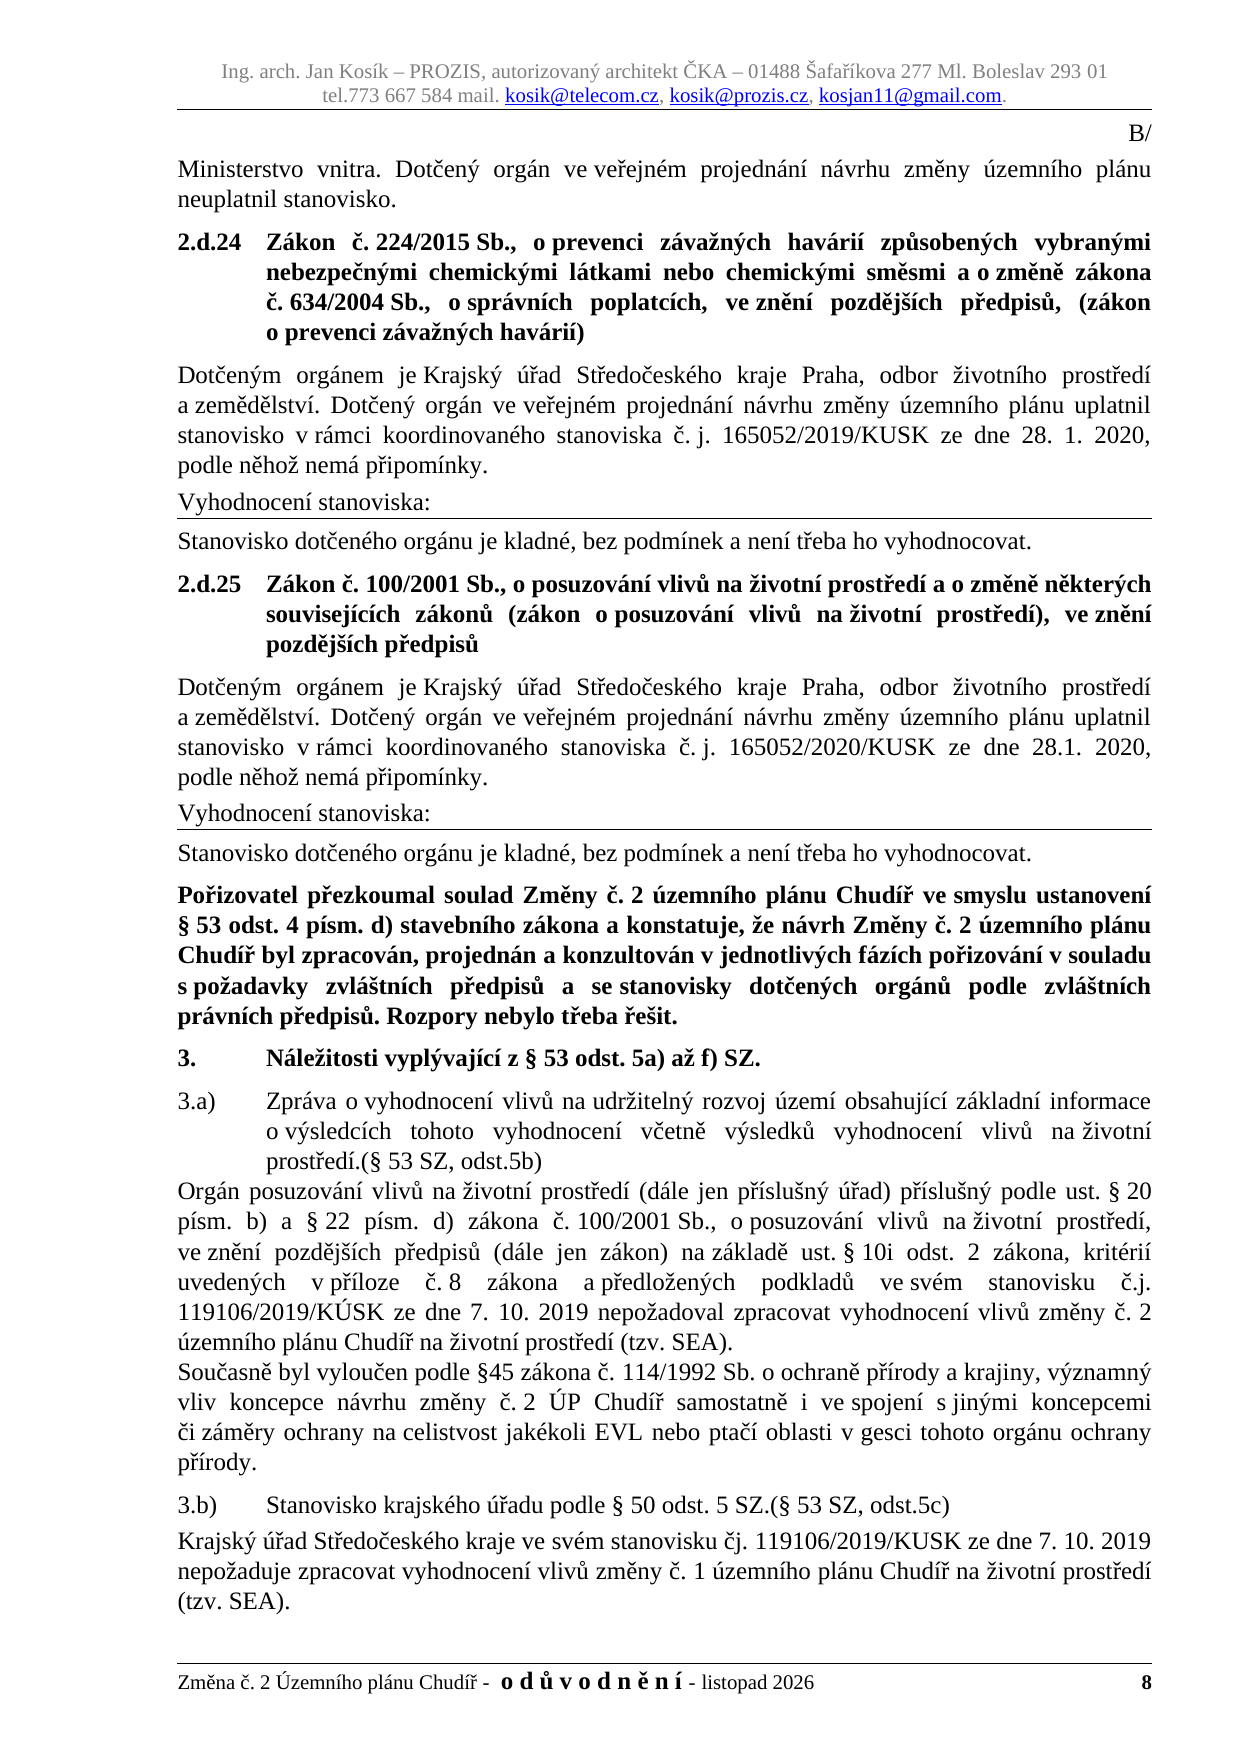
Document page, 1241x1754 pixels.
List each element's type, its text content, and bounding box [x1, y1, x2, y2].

text Stanovisko dotčeného orgánu je kladné, bez podmínek a není třeba ho vyhodnocovat. [177, 838, 1152, 867]
text Vyhodnocení stanoviska: [177, 798, 1152, 829]
text Dotčeným orgánem je Krajský úřad Středočeského kraje Praha, odbor životního prostředí a zemědělství. Dotčený orgán ve veřejném projednání návrhu změny územního plánu uplatnil stanovisko v rámci koordinovaného stanoviska č. j. 165052/2019/KUSK ze dne 28. 1. 2020, podle něhož nemá připomínky. [177, 360, 1152, 479]
list Zákon č. 100/2001 Sb., o posuzování vlivů na životní prostředí a o změně některých souvisejících zákonů (zákon o posuzování vlivů na životní prostředí), ve znění pozdějších předpisů [177, 569, 1152, 658]
text 3.b) Stanovisko krajského úřadu podle § 50 odst. 5 SZ.(§ 53 SZ, odst.5c) [177, 1490, 1152, 1519]
list Zákon č. 224/2015 Sb., o prevenci závažných havárií způsobených vybranými nebezpečnými chemickými látkami nebo chemickými směsmi a o změně zákona č. 634/2004 Sb., o správních poplatcích, ve znění pozdějších předpisů, (zákon o prevenci závažných havárií) [177, 227, 1152, 346]
text B/ [177, 118, 1152, 147]
text 3.a) Zpráva o vyhodnocení vlivů na udržitelný rozvoj území obsahující základní informace o výsledcích tohoto vyhodnocení včetně výsledků vyhodnocení vlivů na životní prostředí.(§ 53 SZ, odst.5b) [177, 1086, 1152, 1175]
text Stanovisko dotčeného orgánu je kladné, bez podmínek a není třeba ho vyhodnocovat. [177, 526, 1152, 555]
text Pořizovatel přezkoumal soulad Změny č. 2 územního plánu Chudíř ve smyslu ustanovení § 53 odst. 4 písm. d) stavebního zákona a konstatuje, že návrh Změny č. 2 územního plánu Chudíř byl zpracován, projednán a konzultován v jednotlivých fázích pořizování v souladu s požadavky zvláštních předpisů a se stanovisky dotčených orgánů podle zvláštních právních předpisů. Rozpory nebylo třeba řešit. [177, 880, 1152, 1029]
text Současně byl vyloučen podle §45 zákona č. 114/1992 Sb. o ochraně přírody a krajiny, významný vliv koncepce návrhu změny č. 2 ÚP Chudíř samostatně i ve spojení s jinými koncepcemi či záměry ochrany na celistvost jakékoli EVL nebo ptačí oblasti v gesci tohoto orgánu ochrany přírody. [177, 1357, 1152, 1476]
text Krajský úřad Středočeského kraje ve svém stanovisku čj. 119106/2019/KUSK ze dne 7. 10. 2019 nepožaduje zpracovat vyhodnocení vlivů změny č. 1 územního plánu Chudíř na životní prostředí (tzv. SEA). [177, 1526, 1152, 1615]
text Dotčeným orgánem je Krajský úřad Středočeského kraje Praha, odbor životního prostředí a zemědělství. Dotčený orgán ve veřejném projednání návrhu změny územního plánu uplatnil stanovisko v rámci koordinovaného stanoviska č. j. 165052/2020/KUSK ze dne 28.1. 2020, podle něhož nemá připomínky. [177, 672, 1152, 791]
text Orgán posuzování vlivů na životní prostředí (dále jen příslušný úřad) příslušný podle ust. § 20 písm. b) a § 22 písm. d) zákona č. 100/2001 Sb., o posuzování vlivů na životní prostředí, ve znění pozdějších předpisů (dále jen zákon) na základě ust. § 10i odst. 2 zákona, kritérií uvedených v příloze č. 8 zákona a předložených podkladů ve svém stanovisku č.j. 119106/2019/KÚSK ze dne 7. 10. 2019 nepožadoval zpracovat vyhodnocení vlivů změny č. 2 územního plánu Chudíř na životní prostředí (tzv. SEA). [177, 1176, 1152, 1356]
text 3. Náležitosti vyplývající z § 53 odst. 5a) až f) SZ. [177, 1043, 1152, 1072]
text Vyhodnocení stanoviska: [177, 487, 1152, 518]
text Ministerstvo vnitra. Dotčený orgán ve veřejném projednání návrhu změny územního plánu neuplatnil stanovisko. [177, 154, 1152, 213]
